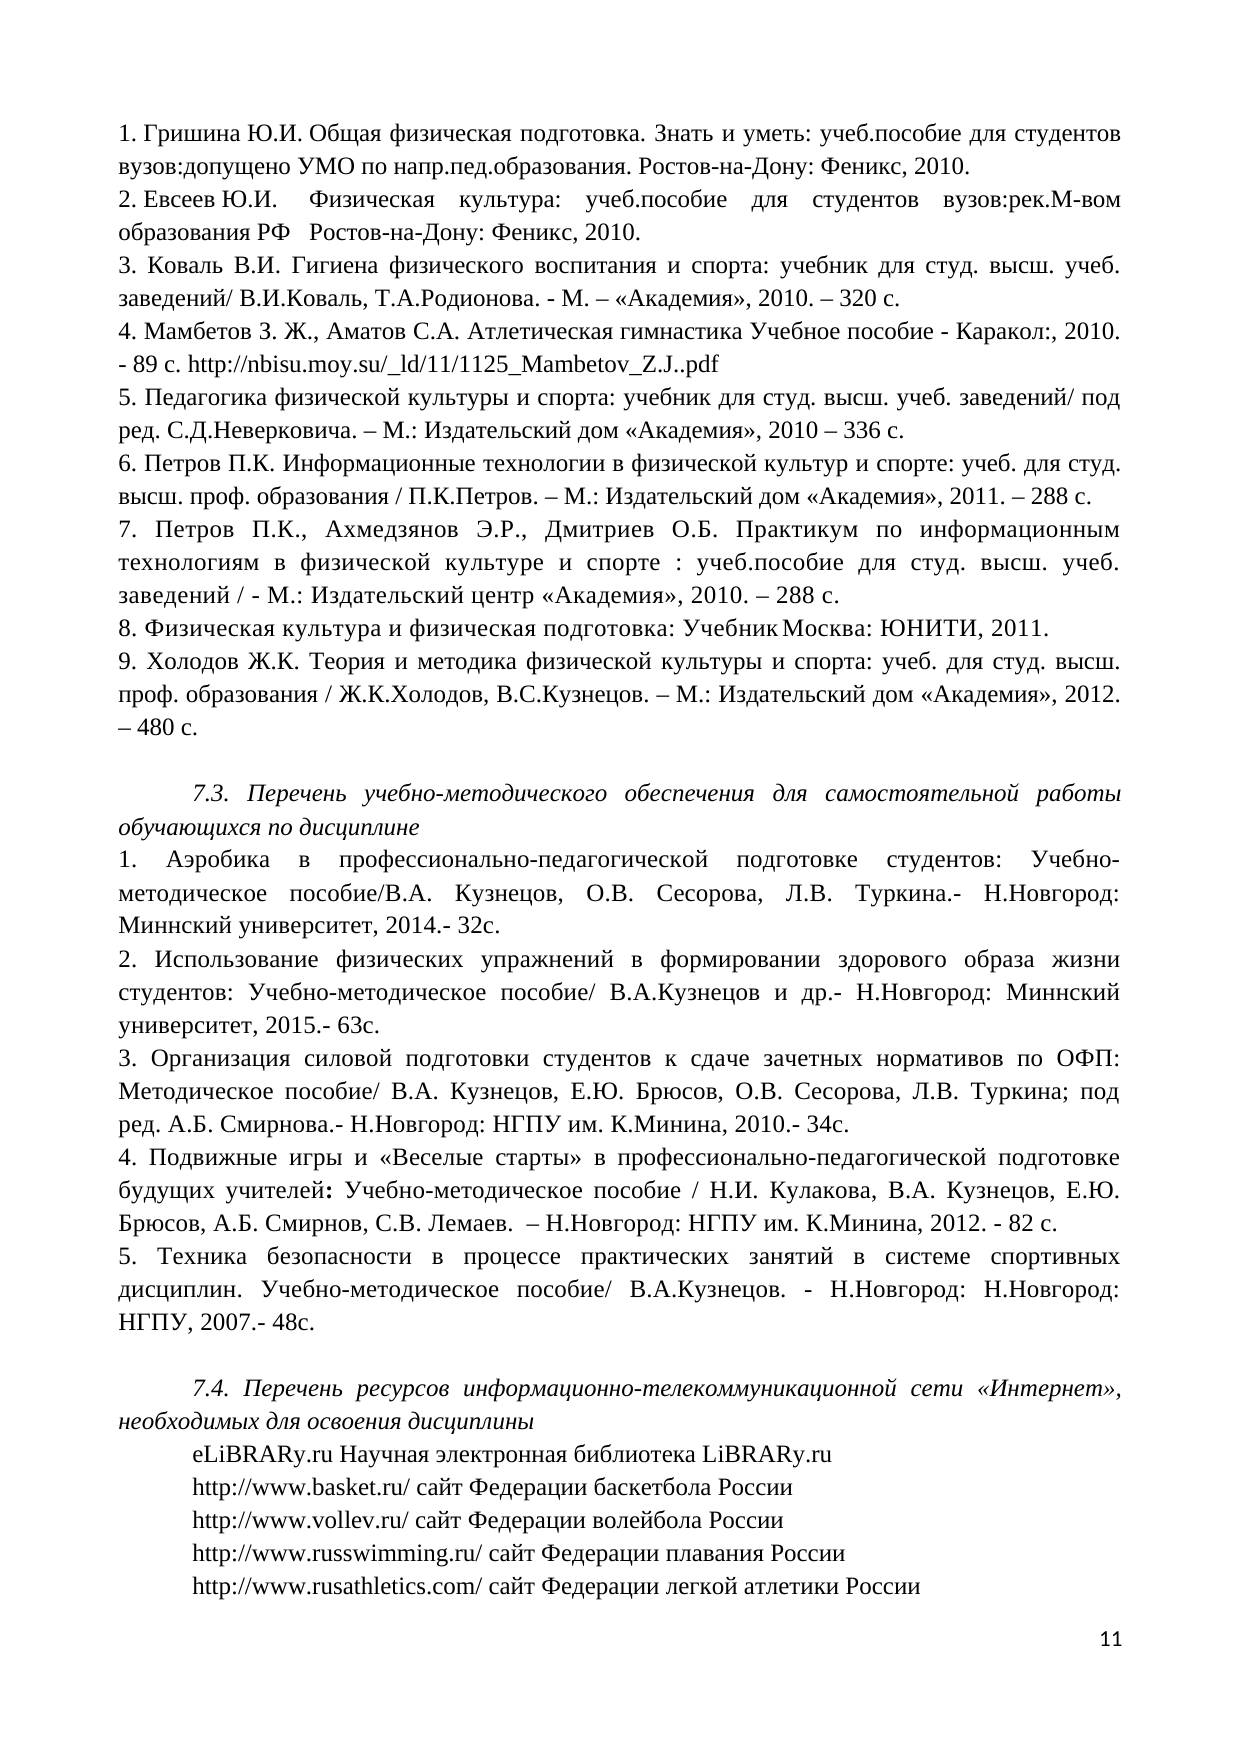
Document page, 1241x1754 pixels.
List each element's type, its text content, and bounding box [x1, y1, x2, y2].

text 1. Аэробика в профессионально-педагогической подготовке студентов: Учебно-методическое пособие/В.А. Кузнецов, О.В. Сесорова, Л.В. Туркина.- Н.Новгород: Миннский университет, 2014.- 32с. [118, 844, 1122, 939]
text http://www.basket.ru/ сайт Федерации баскетбола России [118, 1472, 1122, 1501]
text 2. Евсеев Ю.И. Физическая культура: учеб.пособие для студентов вузов:рек.М-вом образования РФ Ростов-на-Дону: Феникс, 2010. [118, 184, 1122, 246]
text 7.4. Перечень ресурсов информационно-телекоммуникационной сети «Интернет», необходимых для освоения дисциплины [118, 1373, 1122, 1435]
text 8. Физическая культура и физическая подготовка: Учебник Москва: ЮНИТИ, 2011. [118, 613, 1122, 642]
text 5. Техника безопасности в процессе практических занятий в системе спортивных дисциплин. Учебно-методическое пособие/ В.А.Кузнецов. - Н.Новгород: Н.Новгород: НГПУ, 2007.- 48с. [118, 1241, 1122, 1336]
text eLiBRARy.ru Научная электронная библиотека LiBRARy.ru [118, 1439, 1122, 1468]
text 1. Гришина Ю.И. Общая физическая подготовка. Знать и уметь: учеб.пособие для студентов вузов:допущено УМО по напр.пед.образования. Ростов-на-Дону: Феникс, 2010. [118, 118, 1122, 180]
text 3. Коваль В.И. Гигиена физического воспитания и спорта: учебник для студ. высш. учеб. заведений/ В.И.Коваль, Т.А.Родионова. - М. – «Академия», 2010. – 320 с. [118, 250, 1122, 312]
text 6. Петров П.К. Информационные технологии в физической культур и спорте: учеб. для студ. высш. проф. образования / П.К.Петров. – М.: Издательский дом «Академия», 2011. – 288 с. [118, 448, 1122, 510]
text 5. Педагогика физической культуры и спорта: учебник для студ. высш. учеб. заведений/ под ред. С.Д.Неверковича. – М.: Издательский дом «Академия», 2010 – 336 с. [118, 382, 1122, 444]
text http://www.vollev.ru/ сайт Федерации волейбола России [118, 1505, 1122, 1534]
text 9. Холодов Ж.К. Теория и методика физической культуры и спорта: учеб. для студ. высш. проф. образования / Ж.К.Холодов, В.С.Кузнецов. – М.: Издательский дом «Академия», 2012. – 480 с. [118, 646, 1122, 741]
text http://www.russwimming.ru/ сайт Федерации плавания России [118, 1538, 1122, 1567]
text 3. Организация силовой подготовки студентов к сдаче зачетных нормативов по ОФП: Методическое пособие/ В.А. Кузнецов, Е.Ю. Брюсов, О.В. Сесорова, Л.В. Туркина; под ред. А.Б. Смирнова.- Н.Новгород: НГПУ им. К.Минина, 2010.- 34с. [118, 1043, 1122, 1137]
text 4. Мамбетов З. Ж., Аматов С.А. Атлетическая гимнастика Учебное пособие - Каракол:, 2010. - 89 с. http://nbisu.moy.su/_ld/11/1125_Mambetov_Z.J..pdf [118, 316, 1122, 378]
text 7.3. Перечень учебно-методического обеспечения для самостоятельной работы обучающихся по дисциплине [118, 778, 1122, 840]
text http://www.rusathletics.com/ сайт Федерации легкой атлетики России [118, 1571, 1122, 1600]
text 2. Использование физических упражнений в формировании здорового образа жизни студентов: Учебно-методическое пособие/ В.А.Кузнецов и др.- Н.Новгород: Миннский университет, 2015.- 63с. [118, 944, 1122, 1038]
text 7. Петров П.К., Ахмедзянов Э.Р., Дмитриев О.Б. Практикум по информационным технологиям в физической культуре и спорте : учеб.пособие для студ. высш. учеб. заведений / - М.: Издательский центр «Академия», 2010. – 288 с. [118, 514, 1122, 609]
text 4. Подвижные игры и «Веселые старты» в профессионально-педагогической подготовке будущих учителей: Учебно-методическое пособие / Н.И. Кулакова, В.А. Кузнецов, Е.Ю. Брюсов, А.Б. Смирнов, С.В. Лемаев. – Н.Новгород: НГПУ им. К.Минина, 2012. - 82 с. [118, 1142, 1122, 1237]
